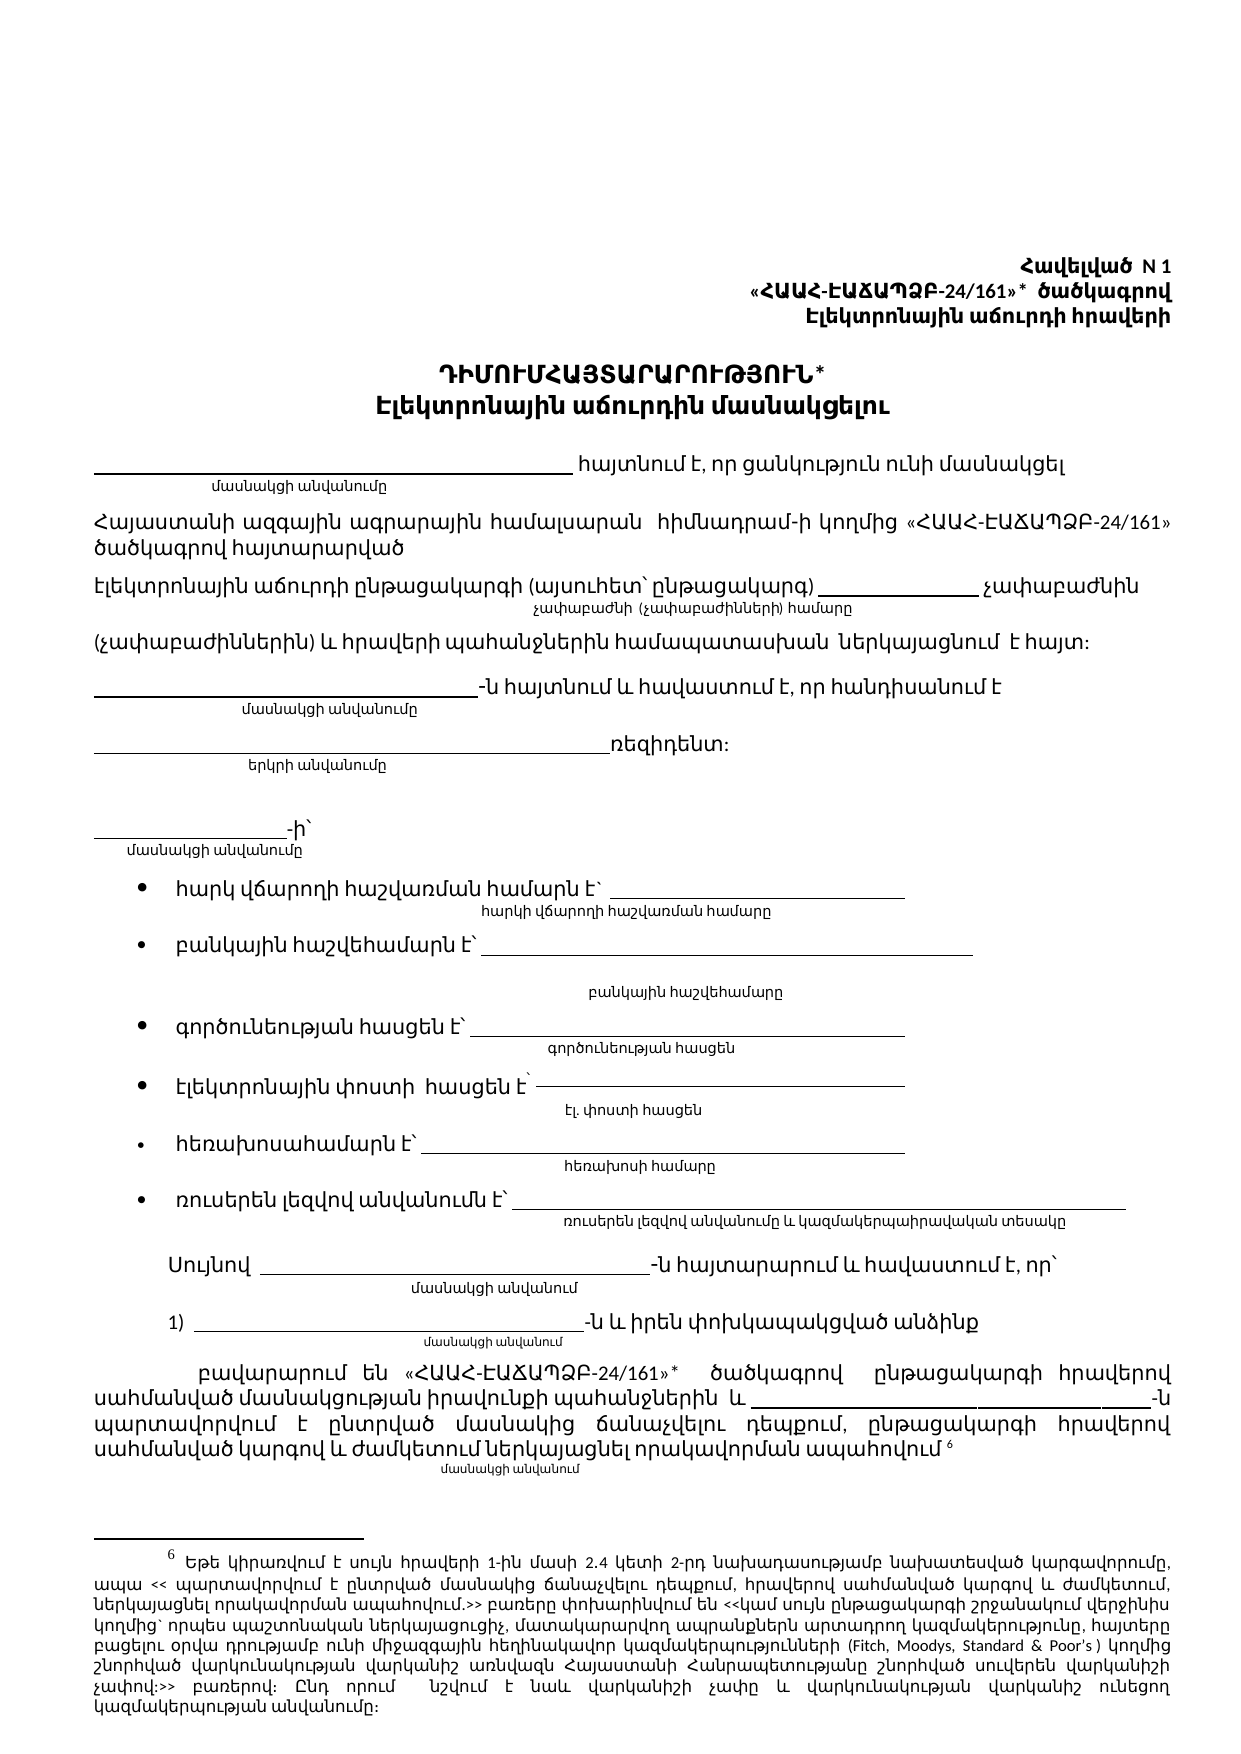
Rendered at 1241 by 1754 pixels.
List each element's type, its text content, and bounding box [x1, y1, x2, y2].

text ռեզիդենտ: [94, 731, 1171, 756]
text ռուսերեն լեզվով անվանումը և կազմակերպաիրավական տեսակը [94, 1213, 1171, 1243]
text մասնակցի անվանումը [94, 701, 1171, 731]
list ռուսերեն լեզվով անվանումն է՝ [138, 1187, 1171, 1213]
text գործունեության հասցեն [94, 1040, 1171, 1070]
text (չափաբաժիններին) և հրավերի պահանջներին համապատասխան ներկայացնում է հայտ: [94, 629, 1171, 655]
list բանկային հաշվեհամարն է՝ [138, 933, 1171, 983]
subtitle Էլեկտրոնային աճուրդին մասնակցելու [94, 390, 1171, 421]
text հայտնում է, որ ցանկություն ունի մասնակցել [94, 451, 1171, 477]
text -ն հայտնում և հավաստում է, որ հանդիսանում է [94, 670, 1171, 701]
text մասնակցի անվանումը [94, 477, 1171, 507]
text Հավելված N 1 [94, 253, 1171, 278]
text երկրի անվանումը [94, 756, 1171, 787]
list էլեկտրոնային փոստի հասցեն է՝ [138, 1070, 1171, 1101]
text ԴԻՄՈՒՄՀԱՅՏԱՐԱՐՈՒԹՅՈՒՆ* [94, 360, 1171, 390]
text Էլեկտրոնային աճուրդի հրավերի [94, 304, 1171, 329]
text չափաբաժնի (չափաբաժինների) համարը [94, 599, 1171, 629]
text մասնակցի անվանումը [94, 841, 1171, 872]
text Սույնով -ն հայտարարում և հավաստում է, որ՝ [94, 1248, 1171, 1279]
text մասնակցի անվանում [94, 1335, 1171, 1360]
text -ի՝ [94, 816, 1171, 841]
list հարկ վճարողի հաշվառման համարն է` [138, 872, 1171, 902]
text հեռախոսի համարը [462, 1157, 1171, 1187]
text մասնակցի անվանում [94, 1462, 1171, 1487]
text հարկի վճարողի հաշվառման համարը [94, 902, 1171, 933]
text «ՀԱԱՀ-ԷԱՃԱՊՁԲ-24/161»* ծածկագրով [94, 278, 1171, 304]
text մասնակցի անվանում [94, 1279, 1171, 1309]
text բավարարում են «ՀԱԱՀ-ԷԱՃԱՊՁԲ-24/161»* ծածկագրով ընթացակարգի հրավերով սահմանված մասնակցության իրավունքի պահանջներին և -ն պարտավորվում է ընտրված մասնակից ճանաչվելու դեպքում, ընթացակարգի հրավերով սահմանված կարգով և ժամկետում ներկայացնել որակավորման ապահովում [94, 1360, 1171, 1462]
text Հայաստանի ազգային ագրարային համալսարան հիմնադրամ -ի կողմից «ՀԱԱՀ-ԷԱՃԱՊՁԲ-24/161» ծածկագրով հայտարարված [94, 507, 1171, 561]
list հեռախոսահամարն է՝ [138, 1131, 1171, 1157]
text 1) -ն և իրեն փոխկապակցված անձինք [94, 1309, 1171, 1335]
text էլեկտրոնային աճուրդի ընթացակարգի (այսուհետ՝ ընթացակարգ) չափաբաժնին [94, 573, 1171, 599]
list գործունեության հասցեն է՝ [138, 1014, 1171, 1040]
text բանկային հաշվեհամարը [94, 983, 1171, 1014]
text էլ. փոստի հասցեն [94, 1101, 1171, 1131]
